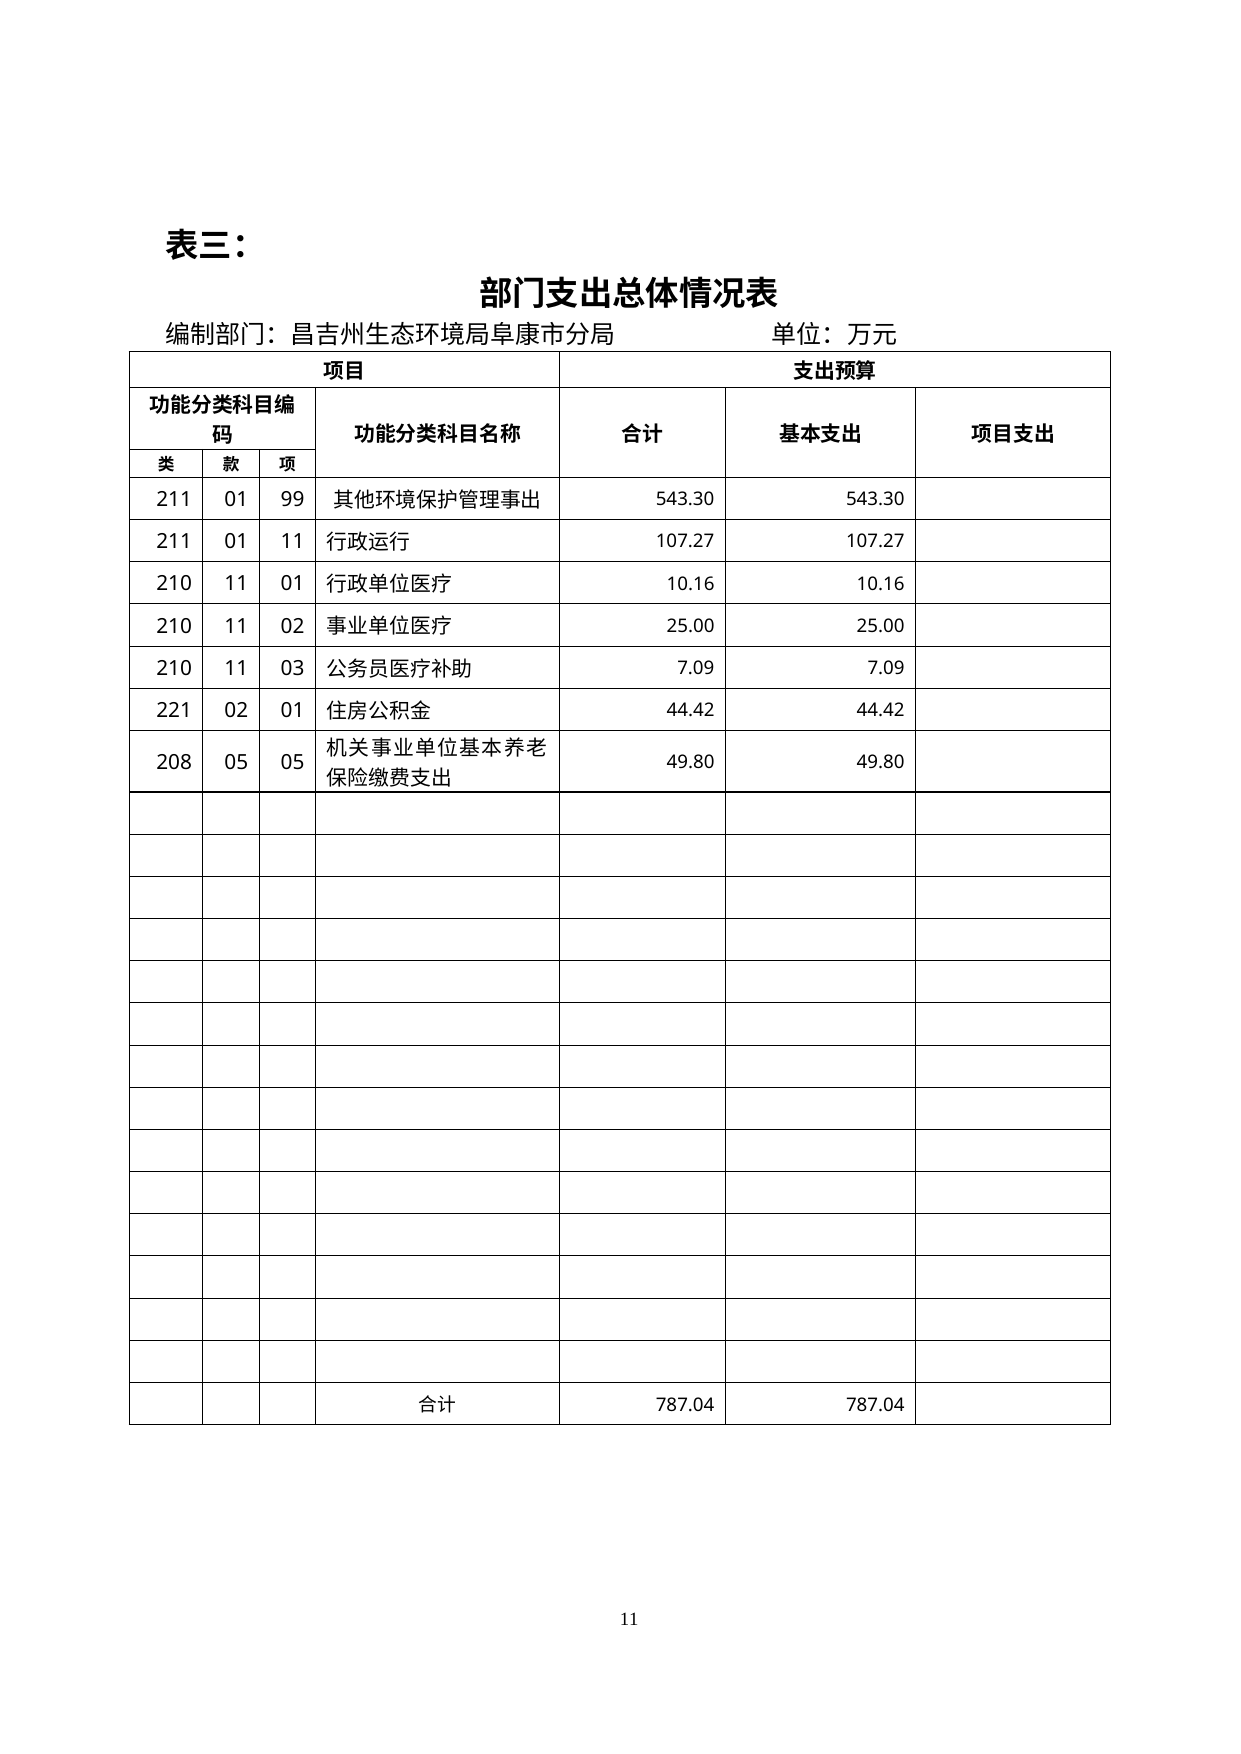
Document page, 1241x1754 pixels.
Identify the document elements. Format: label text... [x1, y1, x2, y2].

table_cell [130, 961, 202, 1002]
text 部门支出总体情况表 [165, 267, 1092, 315]
table_cell 787.04 [560, 1383, 725, 1424]
table_cell [726, 1046, 915, 1087]
table_cell [726, 919, 915, 960]
table_cell [316, 1172, 559, 1213]
table_cell [560, 1214, 725, 1255]
table_cell [916, 1214, 1110, 1255]
table_cell 行政运行 [316, 520, 559, 561]
table_cell [203, 793, 259, 833]
table_cell [916, 604, 1110, 646]
table_cell [916, 520, 1110, 561]
table_cell 功能分类科目编码 [130, 388, 315, 449]
table_cell [203, 1256, 259, 1298]
table_cell [726, 835, 915, 876]
table_cell 项目支出 [916, 388, 1110, 477]
table_cell 类 [130, 450, 202, 477]
table_cell [260, 961, 315, 1002]
table_cell [916, 961, 1110, 1002]
table_cell [130, 877, 202, 918]
table_cell 107.27 [560, 520, 725, 561]
table_cell [130, 835, 202, 876]
table_cell [316, 877, 559, 918]
table_cell [916, 1299, 1110, 1340]
table_cell [203, 1299, 259, 1340]
table_cell [726, 1299, 915, 1340]
table_cell [260, 835, 315, 876]
table_cell [130, 1130, 202, 1171]
table_cell 49.80 [560, 731, 725, 791]
text 编制部门：昌吉州生态环境局阜康市分局 单位：万元 [165, 315, 1092, 351]
table_cell [260, 793, 315, 833]
table_cell 01 [203, 520, 259, 561]
table_cell 基本支出 [726, 388, 915, 477]
table_cell [130, 919, 202, 960]
table_cell 211 [130, 520, 202, 561]
table_cell [260, 1003, 315, 1044]
table_cell 其他环境保护管理事出 [316, 478, 559, 519]
table_cell 05 [203, 731, 259, 791]
table_cell [203, 1046, 259, 1087]
table_cell [916, 731, 1110, 791]
table_cell [560, 1046, 725, 1087]
table_cell [260, 919, 315, 960]
table_cell [726, 1130, 915, 1171]
table_cell [316, 919, 559, 960]
table_cell [560, 1172, 725, 1213]
table_cell [916, 1383, 1110, 1424]
table_cell [560, 1003, 725, 1044]
table_cell 49.80 [726, 731, 915, 791]
table_header 项目 [130, 352, 559, 387]
table_cell 公务员医疗补助 [316, 647, 559, 688]
table_cell [316, 1341, 559, 1382]
table_cell [560, 835, 725, 876]
table_cell 合计 [316, 1383, 559, 1424]
table_cell 11 [260, 520, 315, 561]
table_cell [130, 1046, 202, 1087]
table_cell [916, 793, 1110, 833]
table_cell 11 [203, 647, 259, 688]
table_cell [560, 919, 725, 960]
table_cell [916, 1256, 1110, 1298]
table_cell [203, 1003, 259, 1044]
table_cell 02 [203, 689, 259, 730]
text 表三： [165, 218, 1092, 267]
table_cell 款 [203, 450, 259, 477]
table_cell 功能分类科目名称 [316, 388, 559, 477]
table_cell [726, 1003, 915, 1044]
table_cell [203, 919, 259, 960]
table_cell 05 [260, 731, 315, 791]
table_cell [916, 647, 1110, 688]
table_cell [130, 1172, 202, 1213]
table_cell [560, 1130, 725, 1171]
table_cell [130, 793, 202, 833]
table_cell [316, 1088, 559, 1129]
table_cell [560, 961, 725, 1002]
table_cell [130, 1214, 202, 1255]
table_cell 01 [260, 689, 315, 730]
table_cell [916, 877, 1110, 918]
table_cell [916, 1341, 1110, 1382]
table_cell 44.42 [726, 689, 915, 730]
table_cell [916, 1046, 1110, 1087]
table_cell [203, 1172, 259, 1213]
table_cell 211 [130, 478, 202, 519]
table_cell [560, 1088, 725, 1129]
table_cell [130, 1088, 202, 1129]
table_cell [260, 1172, 315, 1213]
table_cell [560, 877, 725, 918]
table_cell [260, 1256, 315, 1298]
table_cell 787.04 [726, 1383, 915, 1424]
table_cell [203, 1383, 259, 1424]
table_cell [203, 835, 259, 876]
table_cell 02 [260, 604, 315, 646]
table_cell [916, 1088, 1110, 1129]
table_cell 住房公积金 [316, 689, 559, 730]
table_cell 221 [130, 689, 202, 730]
table_cell [916, 689, 1110, 730]
table_cell [916, 1130, 1110, 1171]
table_cell 10.16 [560, 562, 725, 603]
table_cell [316, 1046, 559, 1087]
table_cell 7.09 [560, 647, 725, 688]
table_cell 事业单位医疗 [316, 604, 559, 646]
table_cell [130, 1003, 202, 1044]
table_cell [260, 1088, 315, 1129]
table_cell [203, 1214, 259, 1255]
table_cell 7.09 [726, 647, 915, 688]
table_cell [130, 1383, 202, 1424]
table_cell [726, 961, 915, 1002]
table_cell [260, 1214, 315, 1255]
table_cell [130, 1299, 202, 1340]
table_cell 机关事业单位基本养老保险缴费支出 [316, 731, 559, 791]
table_cell 208 [130, 731, 202, 791]
table_cell 543.30 [726, 478, 915, 519]
table_cell [316, 793, 559, 833]
table_cell [916, 478, 1110, 519]
table_cell [260, 1341, 315, 1382]
table_cell [316, 961, 559, 1002]
table_cell [726, 877, 915, 918]
table_cell [726, 1256, 915, 1298]
table_cell [260, 877, 315, 918]
table_cell [203, 1088, 259, 1129]
table_cell [203, 1341, 259, 1382]
table_cell 行政单位医疗 [316, 562, 559, 603]
table_cell 25.00 [560, 604, 725, 646]
table_cell [203, 961, 259, 1002]
table_cell [916, 919, 1110, 960]
table_cell [916, 1172, 1110, 1213]
table_cell [130, 1341, 202, 1382]
table_cell [316, 1214, 559, 1255]
table_cell 210 [130, 562, 202, 603]
table_cell [726, 1341, 915, 1382]
table_cell 107.27 [726, 520, 915, 561]
table_cell [726, 1214, 915, 1255]
table_cell [726, 1088, 915, 1129]
table_cell [726, 793, 915, 833]
table_cell [316, 1130, 559, 1171]
table_cell [260, 1383, 315, 1424]
table_cell [260, 1299, 315, 1340]
table_cell [130, 1256, 202, 1298]
table_cell 项 [260, 450, 315, 477]
table_cell [203, 877, 259, 918]
table_cell 210 [130, 604, 202, 646]
table_cell 11 [203, 604, 259, 646]
table_cell 10.16 [726, 562, 915, 603]
table_cell [560, 1256, 725, 1298]
table_cell [916, 562, 1110, 603]
table_cell 99 [260, 478, 315, 519]
table_cell 44.42 [560, 689, 725, 730]
table_cell 210 [130, 647, 202, 688]
table_cell [560, 1341, 725, 1382]
table_cell 01 [203, 478, 259, 519]
table_cell [560, 793, 725, 833]
table_cell [560, 1299, 725, 1340]
table_cell 11 [203, 562, 259, 603]
table_cell [316, 1299, 559, 1340]
table_cell 03 [260, 647, 315, 688]
table_cell 25.00 [726, 604, 915, 646]
table_cell 543.30 [560, 478, 725, 519]
table_cell [916, 1003, 1110, 1044]
table_cell [916, 835, 1110, 876]
table_cell [316, 1256, 559, 1298]
table_cell [316, 835, 559, 876]
table_cell [726, 1172, 915, 1213]
table_header 支出预算 [560, 352, 1110, 387]
table_cell [260, 1046, 315, 1087]
table_cell [203, 1130, 259, 1171]
table_cell [260, 1130, 315, 1171]
table_cell 合计 [560, 388, 725, 477]
table_cell [316, 1003, 559, 1044]
table_cell 01 [260, 562, 315, 603]
